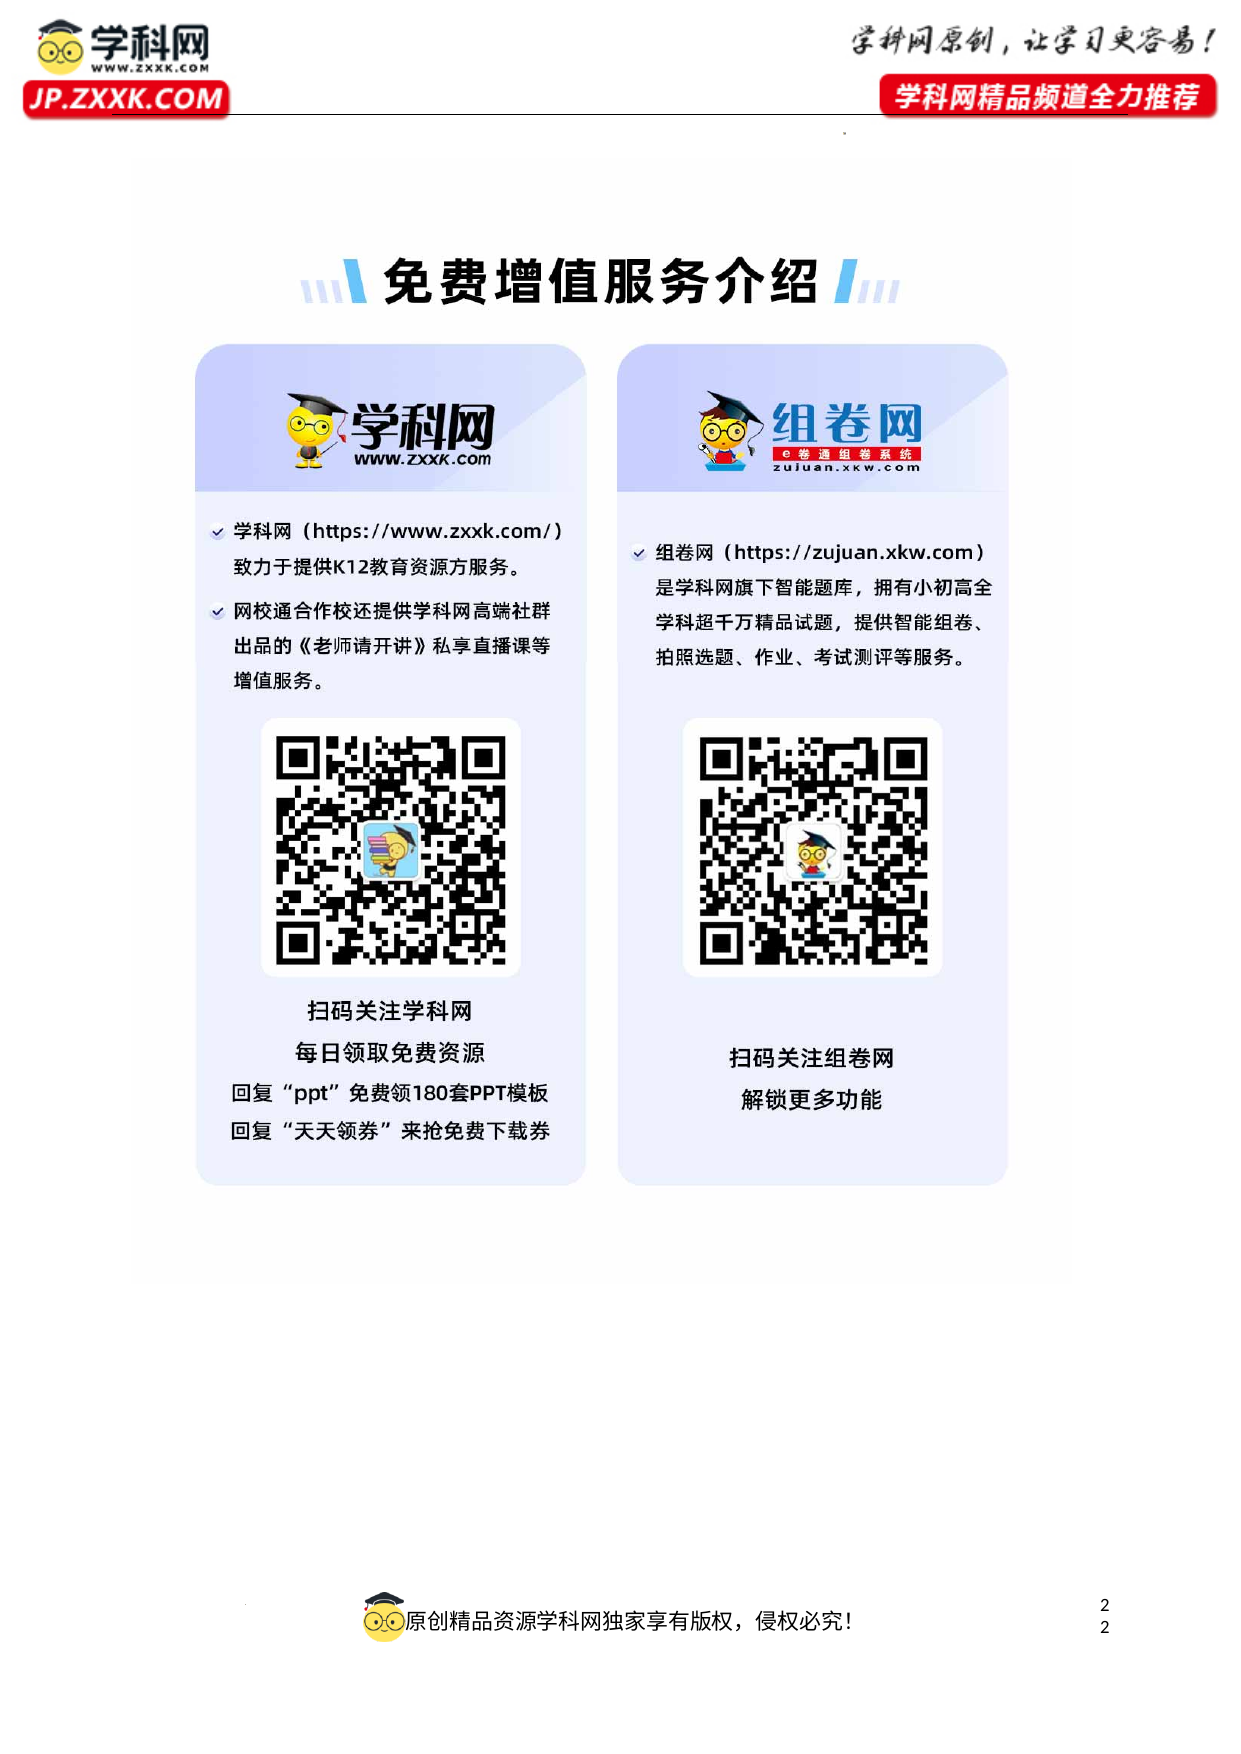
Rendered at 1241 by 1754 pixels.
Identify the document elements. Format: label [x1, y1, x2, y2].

picture [0, 0, 1236, 140]
picture [131, 158, 1072, 1284]
picture [363, 1592, 406, 1642]
